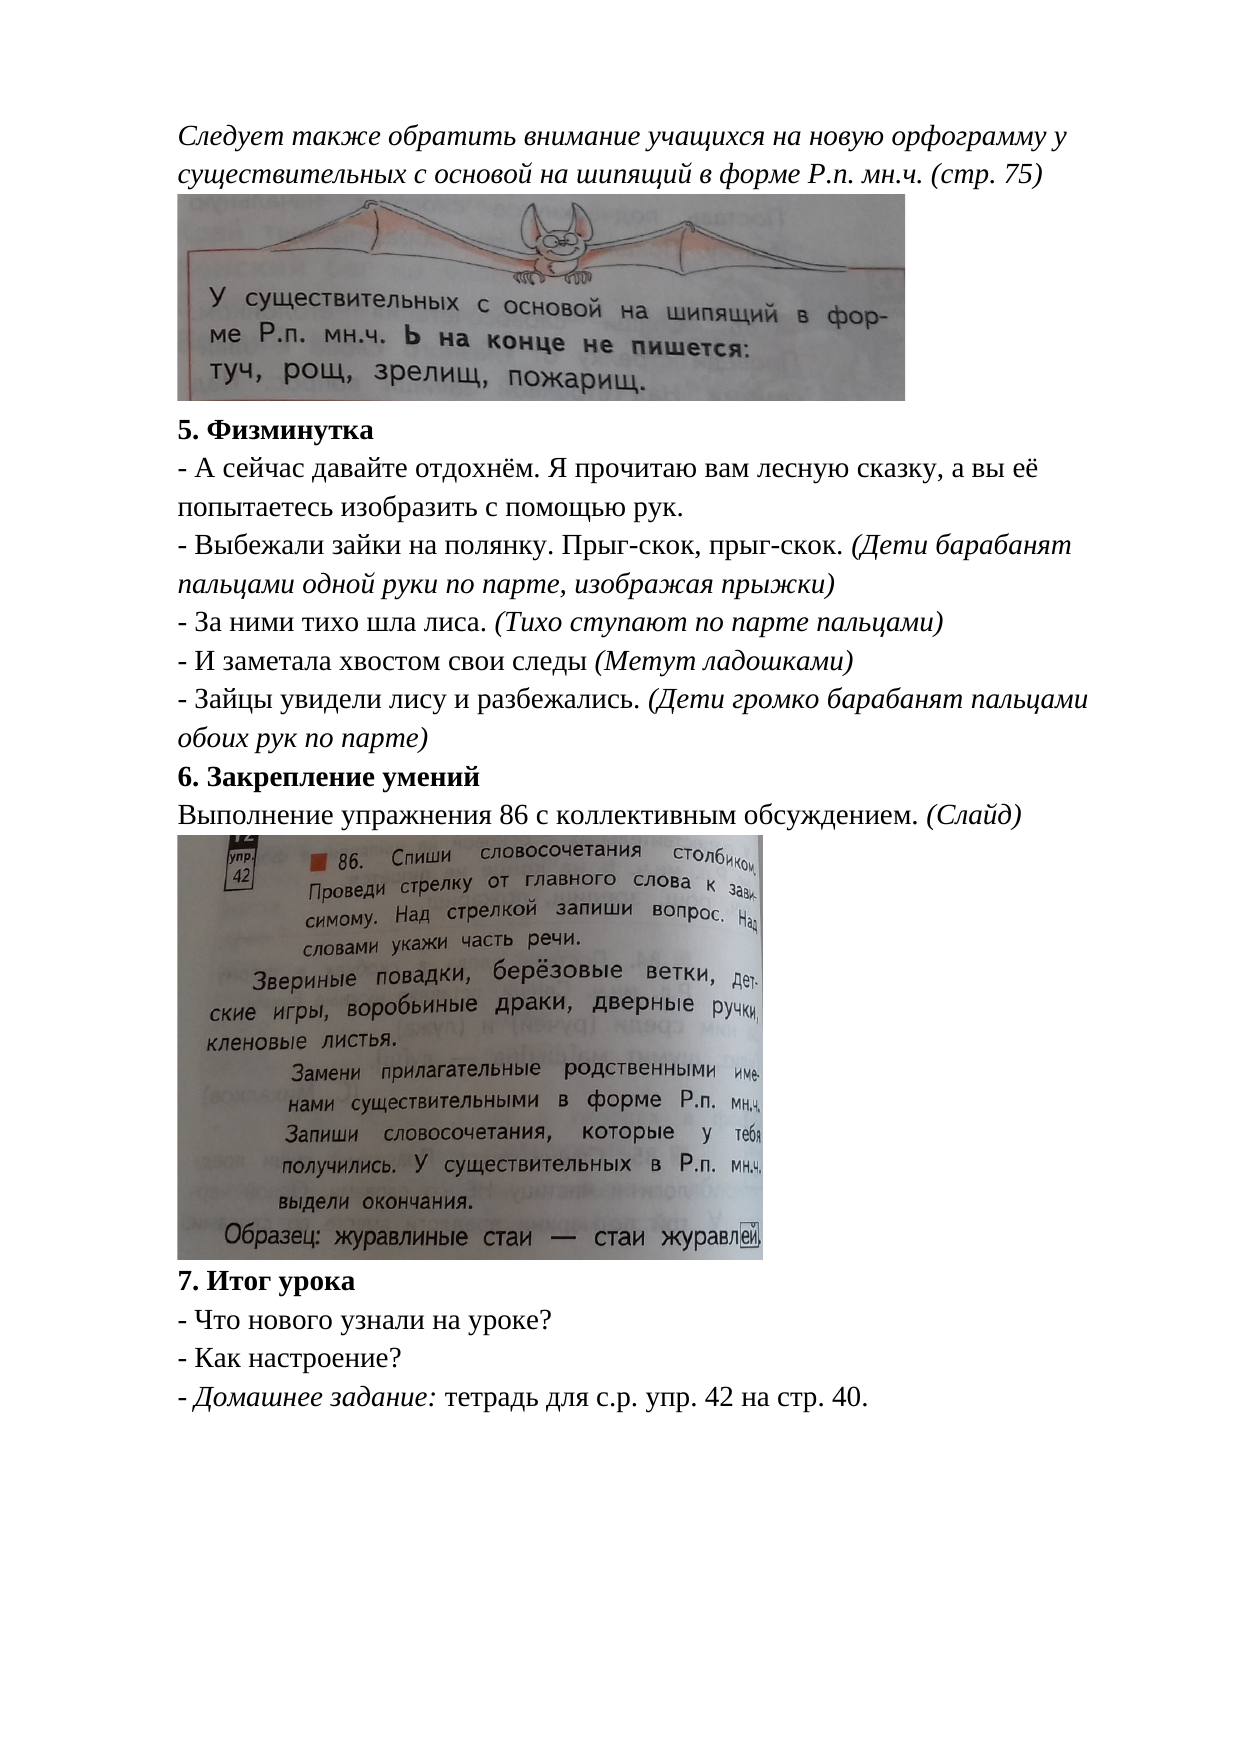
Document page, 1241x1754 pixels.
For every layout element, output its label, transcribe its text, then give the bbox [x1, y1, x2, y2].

text - Зайцы увидели лису и разбежались. (Дети громко барабанят пальцами обоих рук по парте) [177, 682, 1152, 754]
text - Домашнее задание: тетрадь для с.р. упр. 42 на стр. 40. [177, 1379, 1152, 1413]
text 7. Итог урока [177, 1263, 1152, 1297]
text Выполнение упражнения 86 с коллективным обсуждением. (Слайд) [177, 797, 1152, 831]
text - Что нового узнали на уроке? [177, 1302, 1152, 1336]
picture [177, 194, 906, 401]
text - За ними тихо шла лиса. (Тихо ступают по парте пальцами) [177, 604, 1152, 638]
text - Как настроение? [177, 1341, 1152, 1374]
text 6. Закрепление умений [177, 759, 1152, 792]
text 5. Физминутка [177, 412, 1152, 445]
text - Выбежали зайки на полянку. Прыг-скок, прыг-скок. (Дети барабанят пальцами одной руки по парте, изображая прыжки) [177, 527, 1152, 599]
text - И заметала хвостом свои следы (Метут ладошками) [177, 643, 1152, 677]
text - А сейчас давайте отдохнём. Я прочитаю вам лесную сказку, а вы её попытаетесь изобразить с помощью рук. [177, 450, 1152, 522]
picture [177, 835, 763, 1260]
